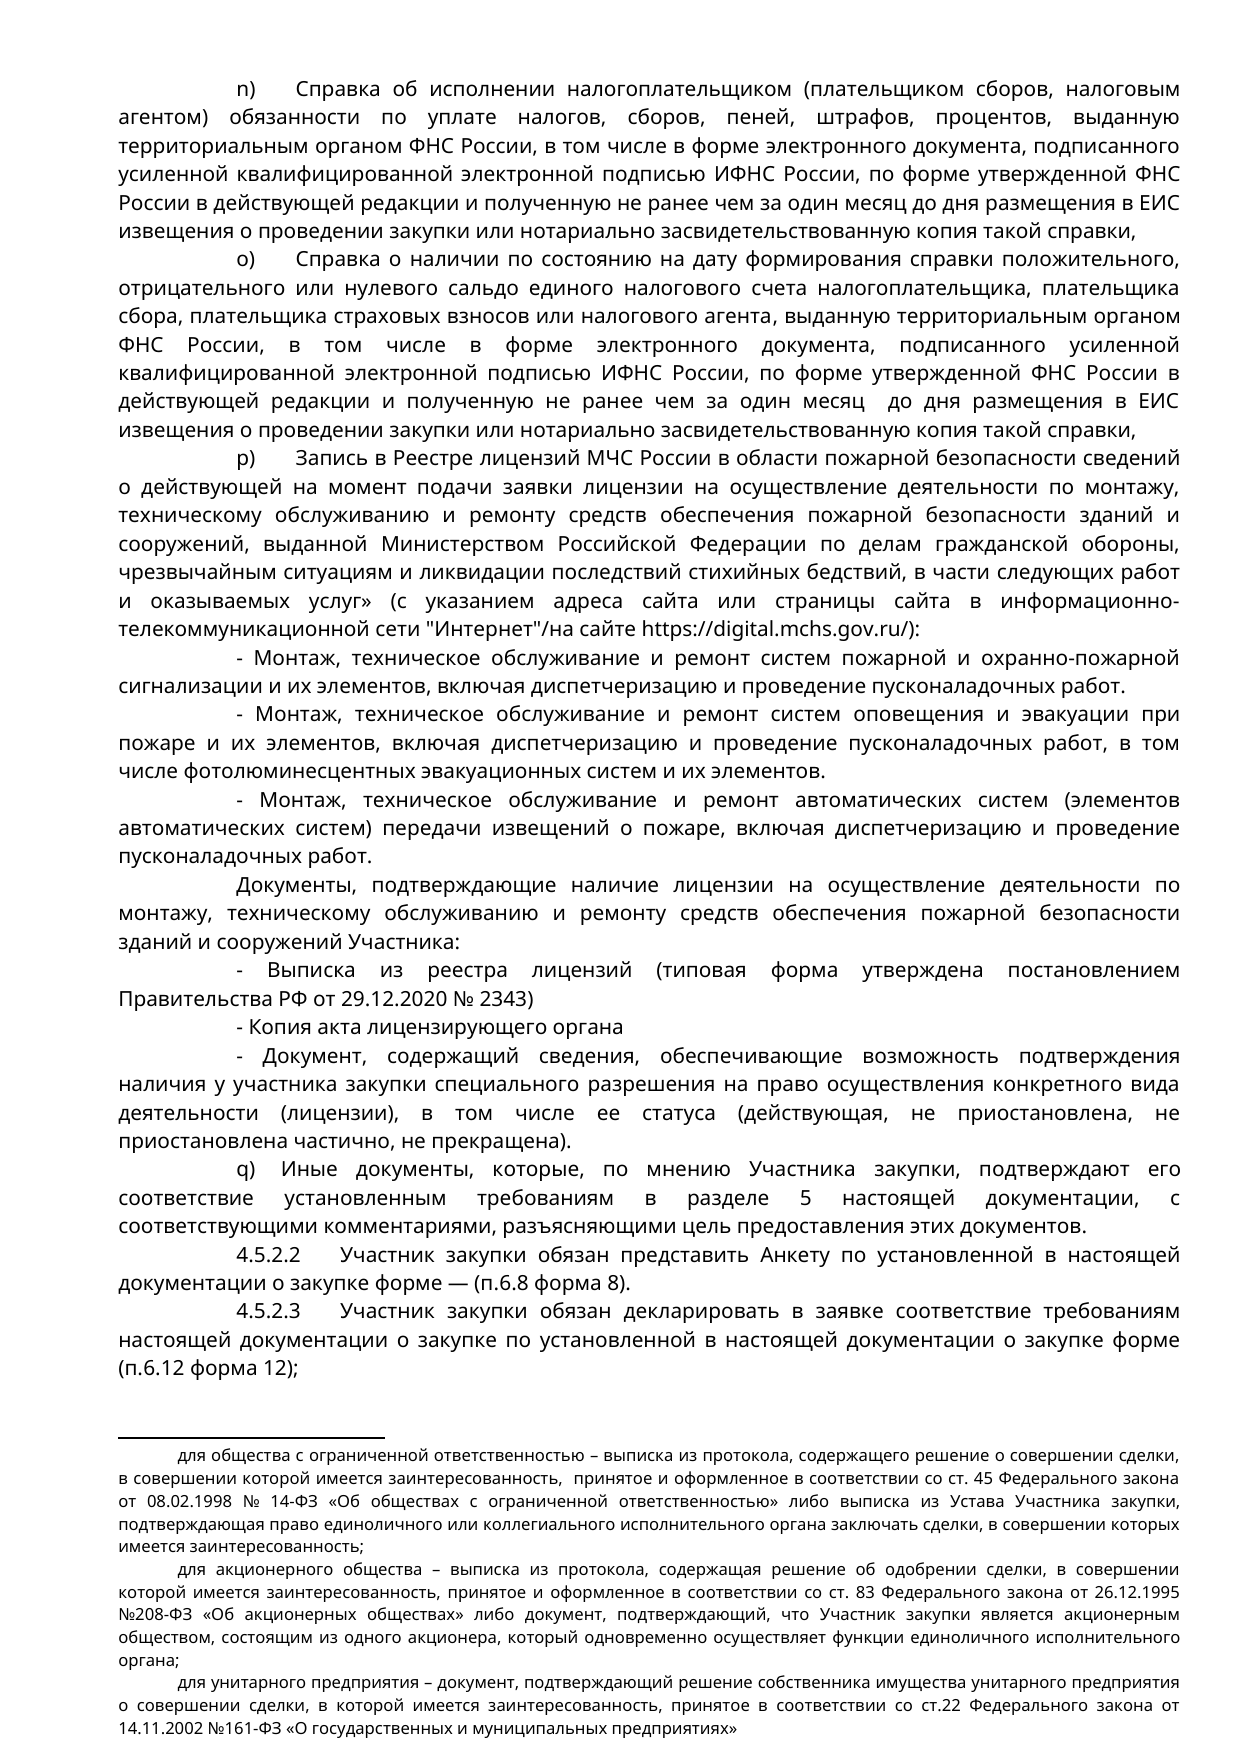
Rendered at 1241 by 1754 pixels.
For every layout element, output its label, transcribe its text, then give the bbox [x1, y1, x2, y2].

text - Выписка из реестра лицензий (типовая форма утверждена постановлением Правительства РФ от 29.12.2020 № 2343) [118, 955, 1181, 1012]
list Справка об исполнении налогоплательщиком (плательщиком сборов, налоговым агентом) обязанности по уплате налогов, сборов, пеней, штрафов, процентов, выданную территориальным органом ФНС России, в том числе в форме электронного документа, подписанного усиленной квалифицированной электронной подписью ИФНС России, по форме утвержденной ФНС России в действующей редакции и полученную не ранее чем за один месяц до дня размещения в ЕИС извещения о проведении закупки или нотариально засвидетельствованную копия такой справки, [118, 74, 1181, 244]
list Запись в Реестре лицензий МЧС России в области пожарной безопасности сведений о действующей на момент подачи заявки лицензии на осуществление деятельности по монтажу, техническому обслуживанию и ремонту средств обеспечения пожарной безопасности зданий и сооружений, выданной Министерством Российской Федерации по делам гражданской обороны, чрезвычайным ситуациям и ликвидации последствий стихийных бедствий, в части следующих работ и оказываемых услуг» (с указанием адреса сайта или страницы сайта в информационно-телекоммуникационной сети "Интернет"/на сайте https://digital.mchs.gov.ru/): [118, 443, 1181, 643]
text Документы, подтверждающие наличие лицензии на осуществление деятельности по монтажу, техническому обслуживанию и ремонту средств обеспечения пожарной безопасности зданий и сооружений Участника: [118, 870, 1181, 955]
text - Монтаж, техническое обслуживание и ремонт систем пожарной и охранно-пожарной сигнализации и их элементов, включая диспетчеризацию и проведение пусконаладочных работ. [118, 643, 1181, 699]
list Справка о наличии по состоянию на дату формирования справки положительного, отрицательного или нулевого сальдо единого налогового счета налогоплательщика, плательщика сбора, плательщика страховых взносов или налогового агента, выданную территориальным органом ФНС России, в том числе в форме электронного документа, подписанного усиленной квалифицированной электронной подписью ИФНС России, по форме утвержденной ФНС России в действующей редакции и полученную не ранее чем за один месяц до дня размещения в ЕИС извещения о проведении закупки или нотариально засвидетельствованную копия такой справки, [118, 244, 1181, 443]
text - Копия акта лицензирующего органа [118, 1012, 1181, 1041]
list Участник закупки обязан представить Анкету по установленной в настоящей документации о закупке форме — (п.6.8 форма 8). [118, 1240, 1181, 1297]
list Участник закупки обязан декларировать в заявке соответствие требованиям настоящей документации о закупке по установленной в настоящей документации о закупке форме (п.6.12 форма 12); [118, 1297, 1181, 1382]
text - Документ, содержащий сведения, обеспечивающие возможность подтверждения наличия у участника закупки специального разрешения на право осуществления конкретного вида деятельности (лицензии), в том числе ее статуса (действующая, не приостановлена, не приостановлена частично, не прекращена). [118, 1041, 1181, 1154]
text - Монтаж, техническое обслуживание и ремонт автоматических систем (элементов автоматических систем) передачи извещений о пожаре, включая диспетчеризацию и проведение пусконаладочных работ. [118, 785, 1181, 870]
list Иные документы, которые, по мнению Участника закупки, подтверждают его соответствие установленным требованиям в разделе 5 настоящей документации, с соответствующими комментариями, разъясняющими цель предоставления этих документов. [118, 1154, 1181, 1240]
text - Монтаж, техническое обслуживание и ремонт систем оповещения и эвакуации при пожаре и их элементов, включая диспетчеризацию и проведение пусконаладочных работ, в том числе фотолюминесцентных эвакуационных систем и их элементов. [118, 699, 1181, 785]
